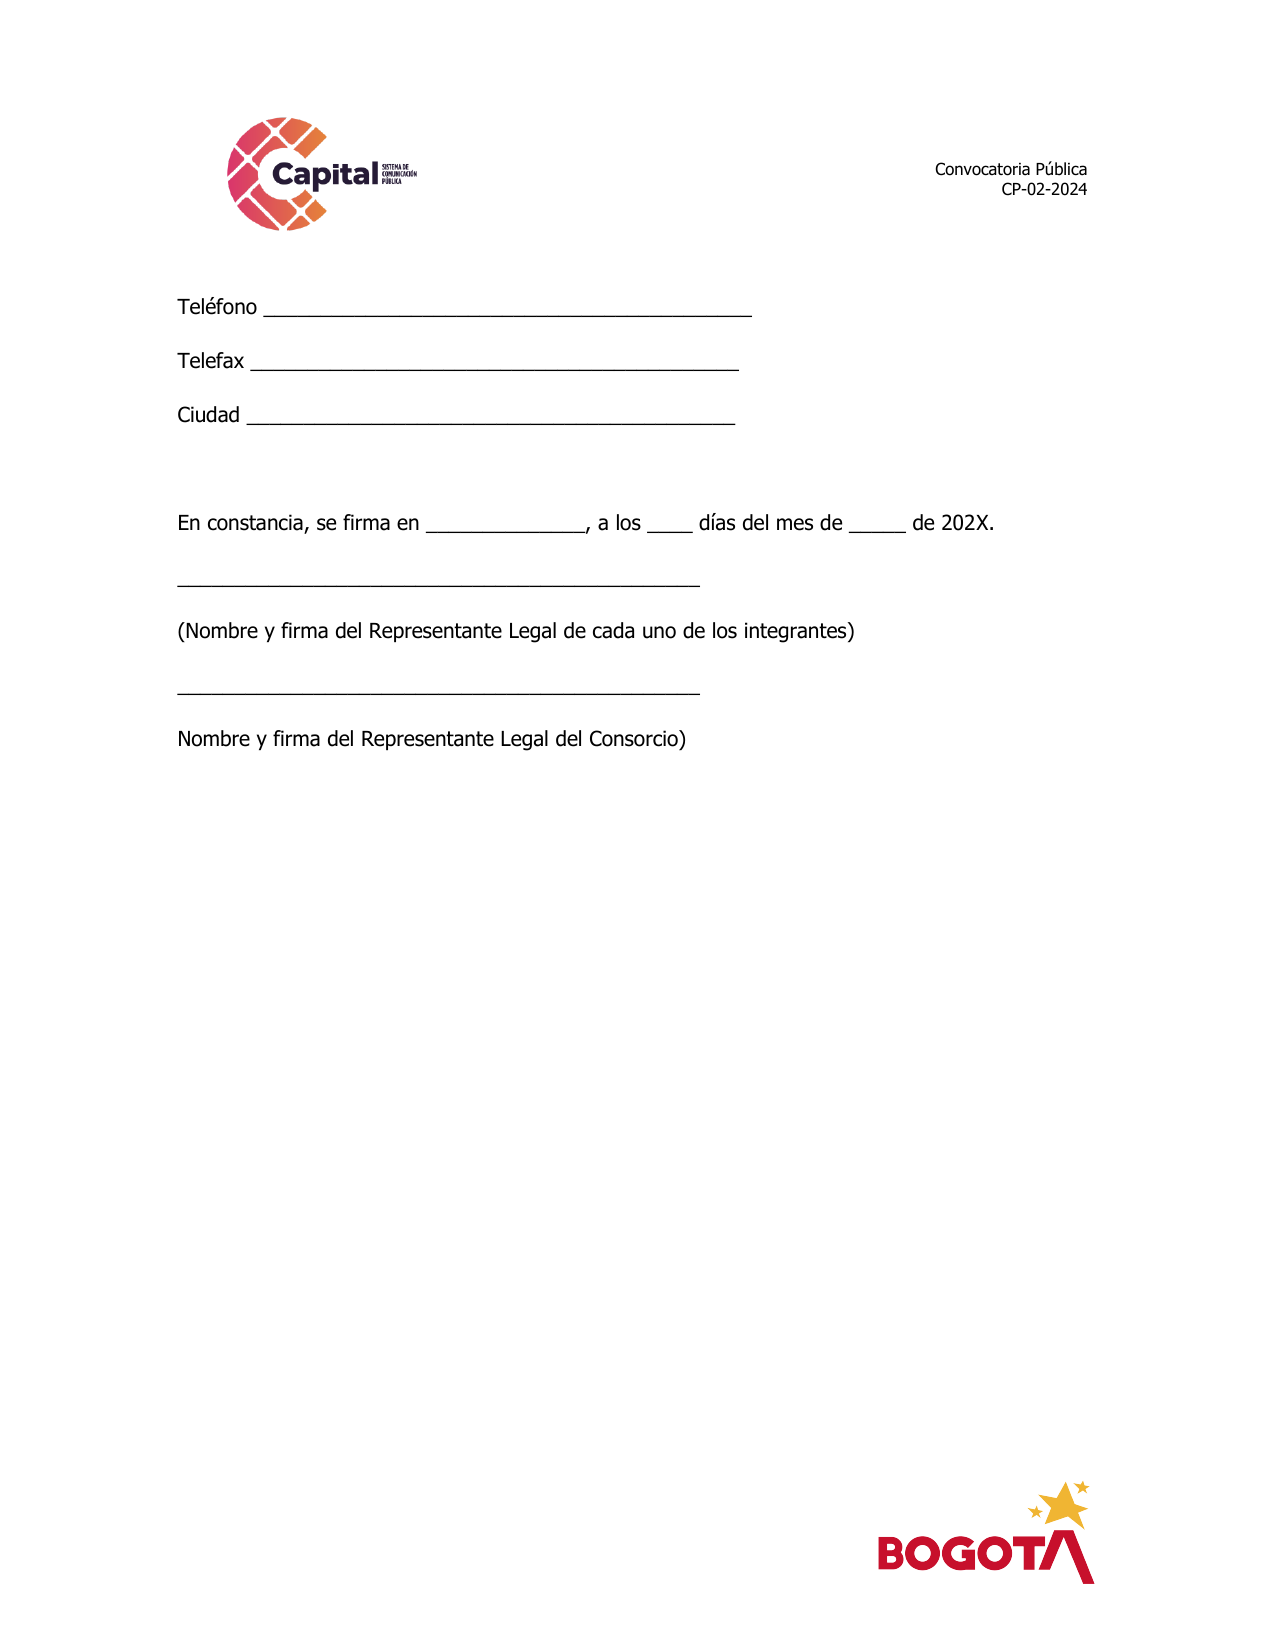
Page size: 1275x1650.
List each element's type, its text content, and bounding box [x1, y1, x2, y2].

text ______________________________________________ [177, 672, 1098, 697]
picture [875, 1478, 1098, 1586]
text Nombre y firma del Representante Legal del Consorcio) [177, 726, 1098, 751]
text En constancia, se firma en ______________, a los ____ días del mes de _____ de 202X. [177, 510, 1098, 535]
text Telefax ___________________________________________ [177, 348, 1098, 373]
text (Nombre y firma del Representante Legal de cada uno de los integrantes) [177, 618, 1098, 643]
text Teléfono ___________________________________________ [177, 294, 1098, 319]
text Ciudad ___________________________________________ [177, 402, 1098, 427]
picture [197, 104, 430, 250]
text ______________________________________________ [177, 564, 1098, 589]
